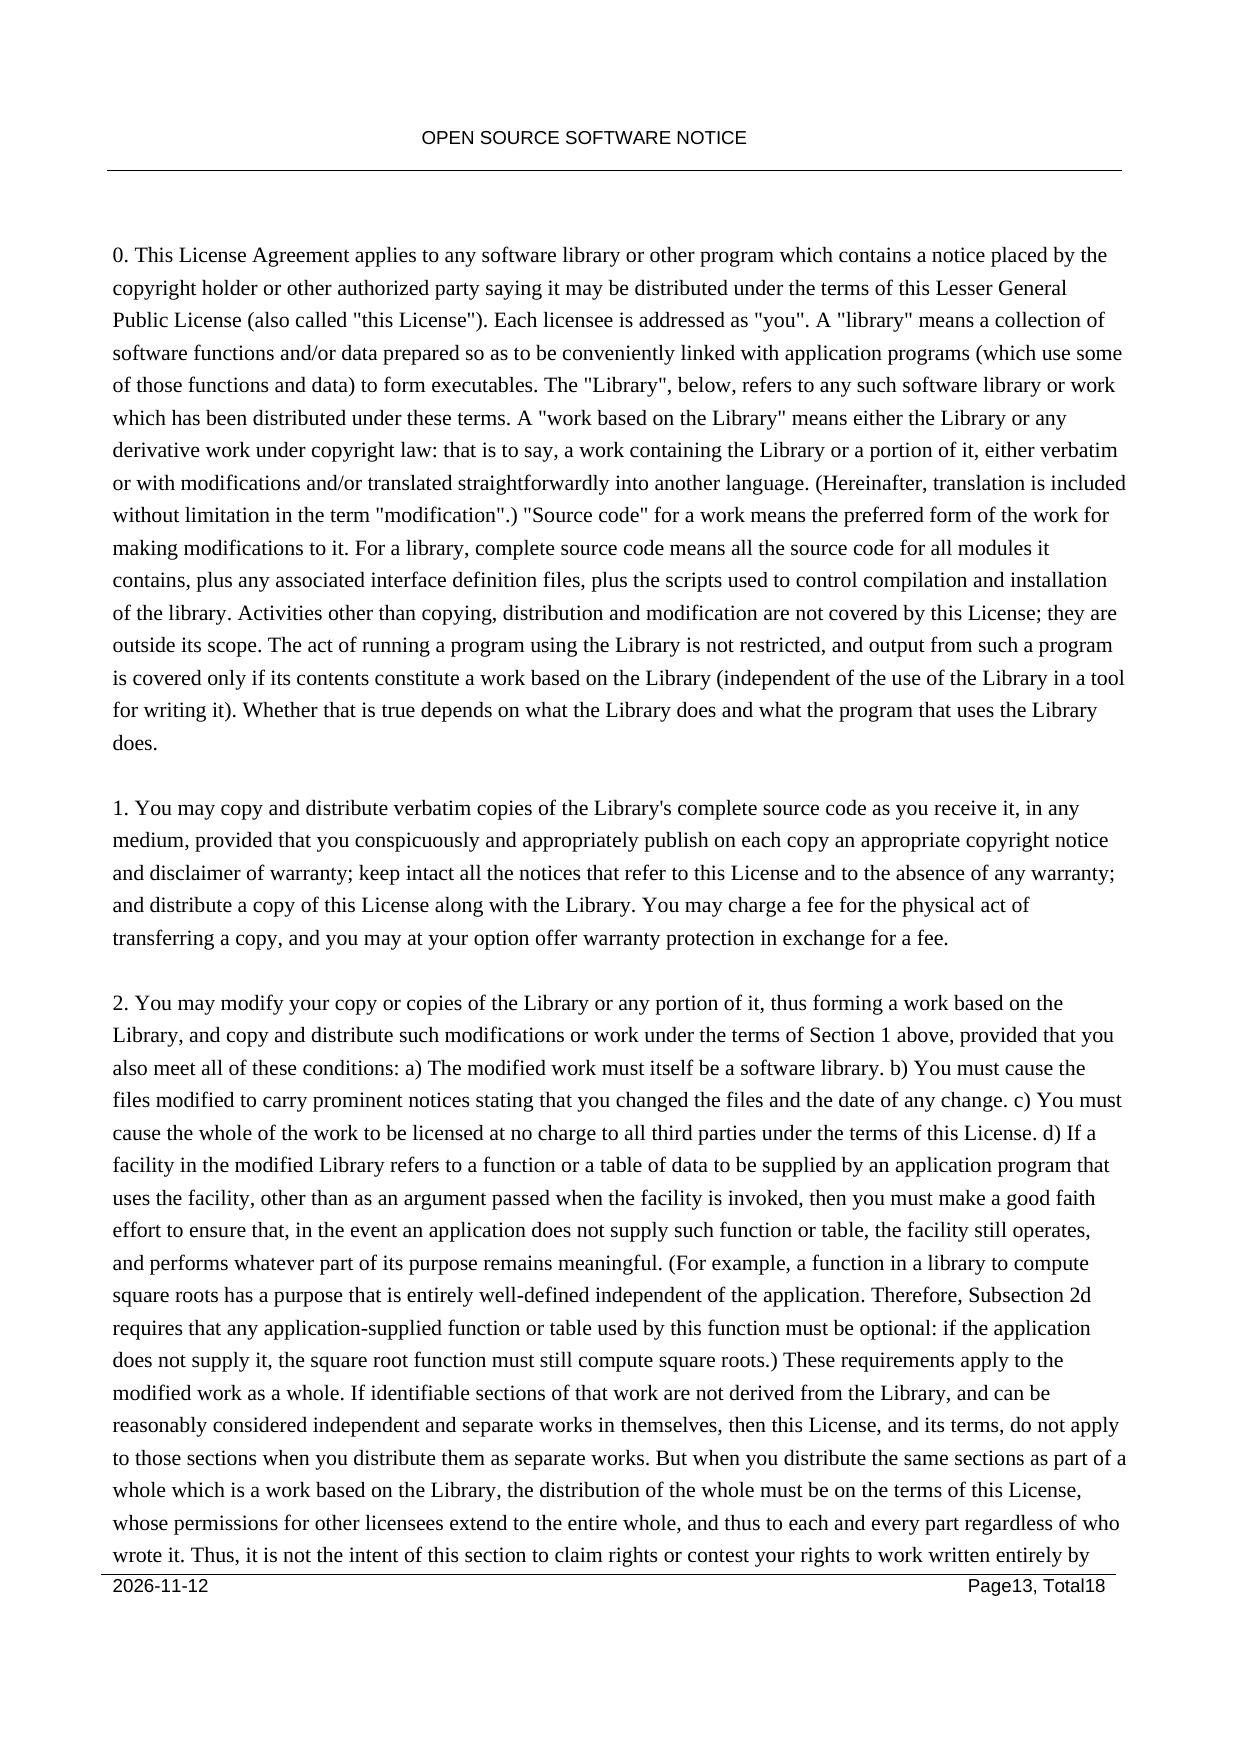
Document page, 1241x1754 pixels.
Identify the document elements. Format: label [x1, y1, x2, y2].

text [112, 206, 1128, 1571]
